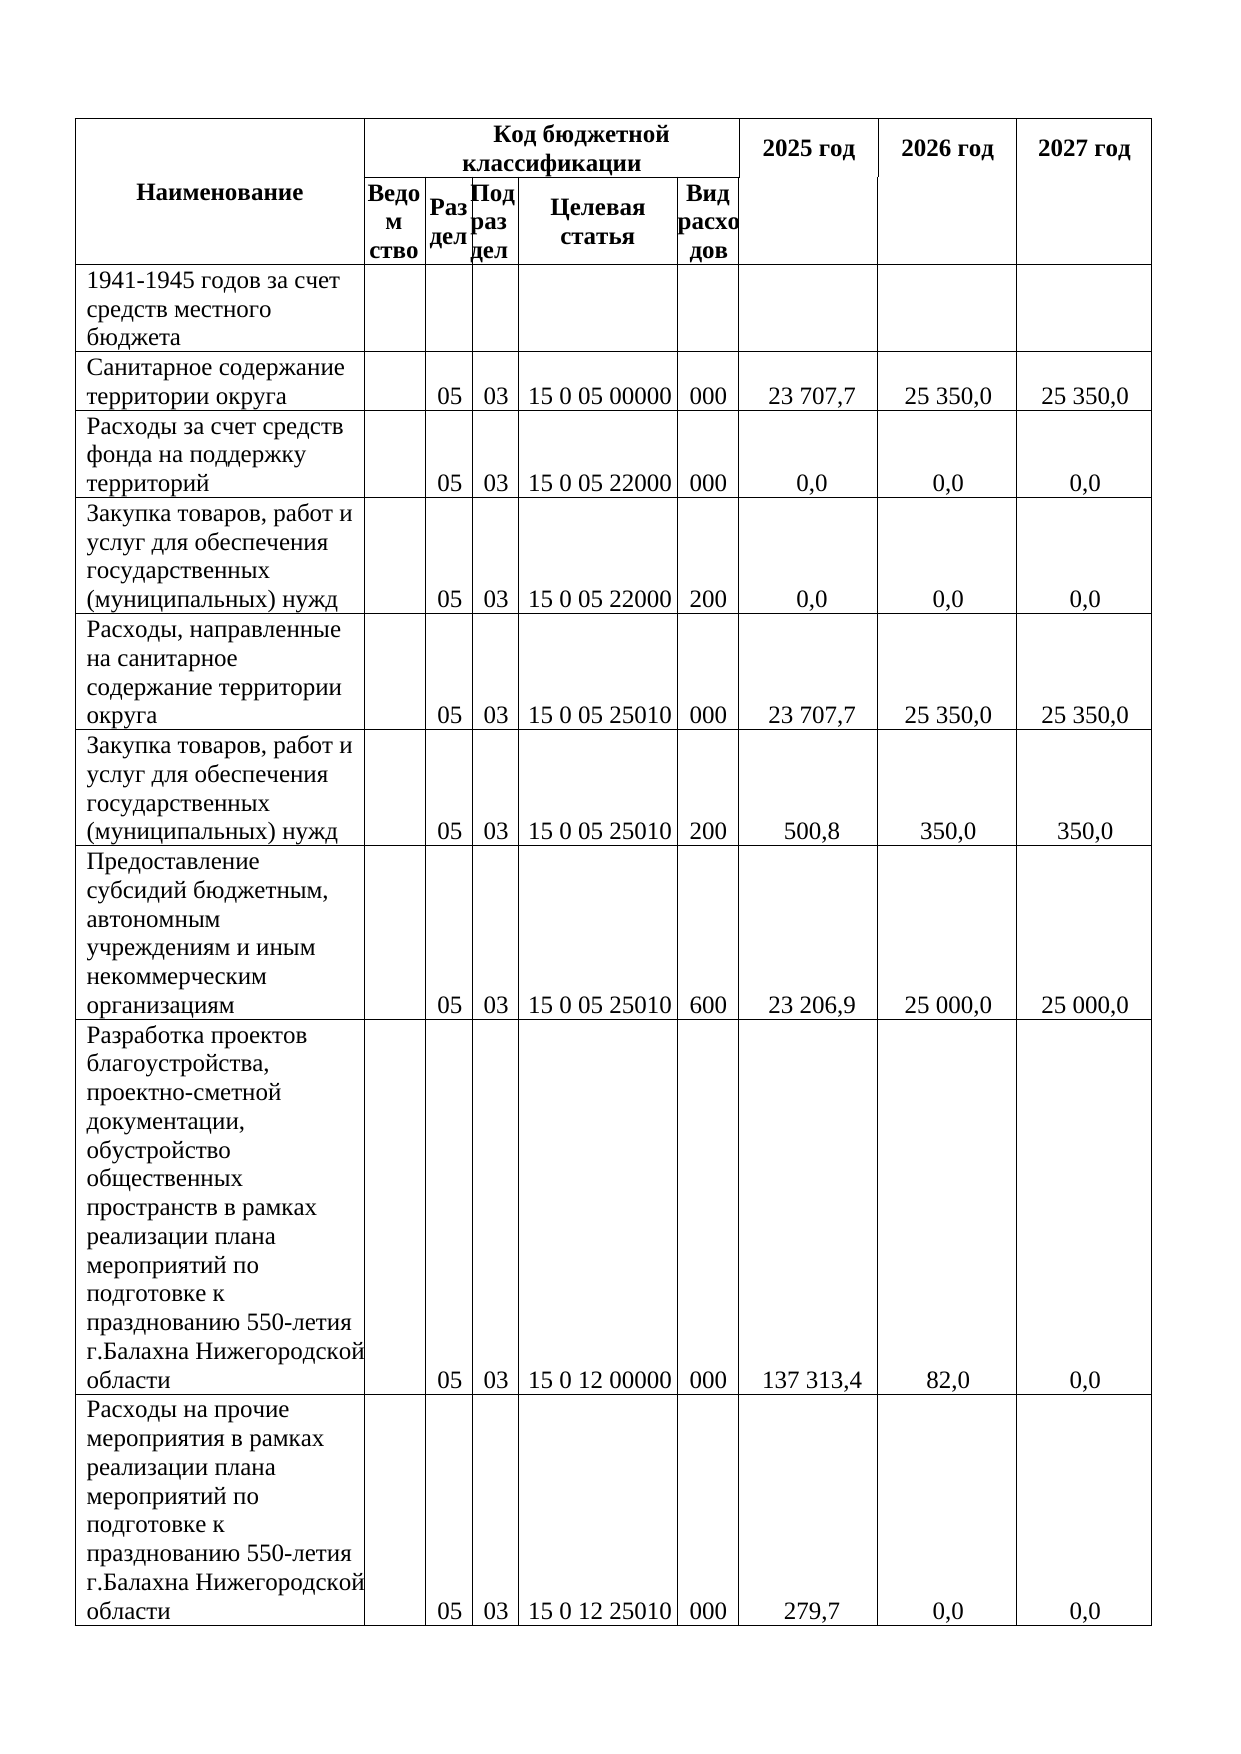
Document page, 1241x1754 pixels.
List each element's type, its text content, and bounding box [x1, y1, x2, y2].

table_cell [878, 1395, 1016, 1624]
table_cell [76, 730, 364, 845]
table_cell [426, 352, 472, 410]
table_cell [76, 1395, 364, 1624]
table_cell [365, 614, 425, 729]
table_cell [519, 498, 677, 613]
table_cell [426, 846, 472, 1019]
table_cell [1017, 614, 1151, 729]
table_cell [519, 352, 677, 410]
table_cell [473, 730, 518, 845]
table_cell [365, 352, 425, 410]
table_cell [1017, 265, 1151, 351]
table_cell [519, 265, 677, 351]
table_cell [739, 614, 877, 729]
table_header Наименование [76, 119, 364, 264]
table_header Код бюджетной классификации [365, 119, 739, 177]
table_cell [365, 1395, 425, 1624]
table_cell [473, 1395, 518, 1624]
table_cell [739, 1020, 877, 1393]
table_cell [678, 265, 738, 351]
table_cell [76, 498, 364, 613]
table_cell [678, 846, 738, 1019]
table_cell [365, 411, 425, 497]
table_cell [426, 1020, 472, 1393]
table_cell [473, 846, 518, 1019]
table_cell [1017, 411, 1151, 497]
table_header 2027 год [1017, 119, 1151, 177]
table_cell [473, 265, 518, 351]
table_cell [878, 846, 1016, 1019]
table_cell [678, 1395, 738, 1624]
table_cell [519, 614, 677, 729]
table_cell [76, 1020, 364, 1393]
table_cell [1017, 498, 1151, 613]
table_header 2026 год [879, 119, 1016, 177]
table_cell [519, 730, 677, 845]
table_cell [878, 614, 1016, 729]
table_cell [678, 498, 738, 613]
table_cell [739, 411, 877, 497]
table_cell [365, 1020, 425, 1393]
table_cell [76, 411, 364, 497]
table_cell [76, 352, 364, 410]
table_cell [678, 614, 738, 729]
table_cell [739, 177, 877, 264]
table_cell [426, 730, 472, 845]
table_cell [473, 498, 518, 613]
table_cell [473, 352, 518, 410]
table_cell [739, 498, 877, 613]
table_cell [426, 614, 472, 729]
table_cell Целевая статья [519, 178, 677, 264]
table_cell Под раз дел [473, 178, 518, 264]
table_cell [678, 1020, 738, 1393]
table_cell [1017, 177, 1151, 264]
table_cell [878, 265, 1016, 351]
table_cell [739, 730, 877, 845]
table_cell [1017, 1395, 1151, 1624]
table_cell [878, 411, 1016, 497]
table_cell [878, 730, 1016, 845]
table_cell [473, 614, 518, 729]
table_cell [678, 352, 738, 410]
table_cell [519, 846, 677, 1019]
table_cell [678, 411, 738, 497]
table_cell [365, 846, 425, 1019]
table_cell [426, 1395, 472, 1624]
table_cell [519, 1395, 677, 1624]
table_cell Раз дел [426, 178, 472, 264]
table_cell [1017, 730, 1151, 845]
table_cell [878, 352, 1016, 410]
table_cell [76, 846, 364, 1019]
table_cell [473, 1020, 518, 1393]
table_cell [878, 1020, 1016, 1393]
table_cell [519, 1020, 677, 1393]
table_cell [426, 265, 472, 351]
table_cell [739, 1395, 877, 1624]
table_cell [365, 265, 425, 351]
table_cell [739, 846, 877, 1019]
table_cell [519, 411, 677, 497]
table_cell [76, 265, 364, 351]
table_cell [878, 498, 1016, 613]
table_header 2025 год [740, 119, 878, 177]
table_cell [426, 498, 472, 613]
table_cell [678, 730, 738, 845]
table_cell Ведом ство [365, 178, 425, 264]
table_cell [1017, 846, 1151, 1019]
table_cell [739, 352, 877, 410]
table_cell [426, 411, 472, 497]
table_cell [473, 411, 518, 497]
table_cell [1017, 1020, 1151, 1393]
table_cell Вид расходов [678, 178, 738, 264]
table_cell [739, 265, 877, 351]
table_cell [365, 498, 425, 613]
table_cell [878, 177, 1016, 264]
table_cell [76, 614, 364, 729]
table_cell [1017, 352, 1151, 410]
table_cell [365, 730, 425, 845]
